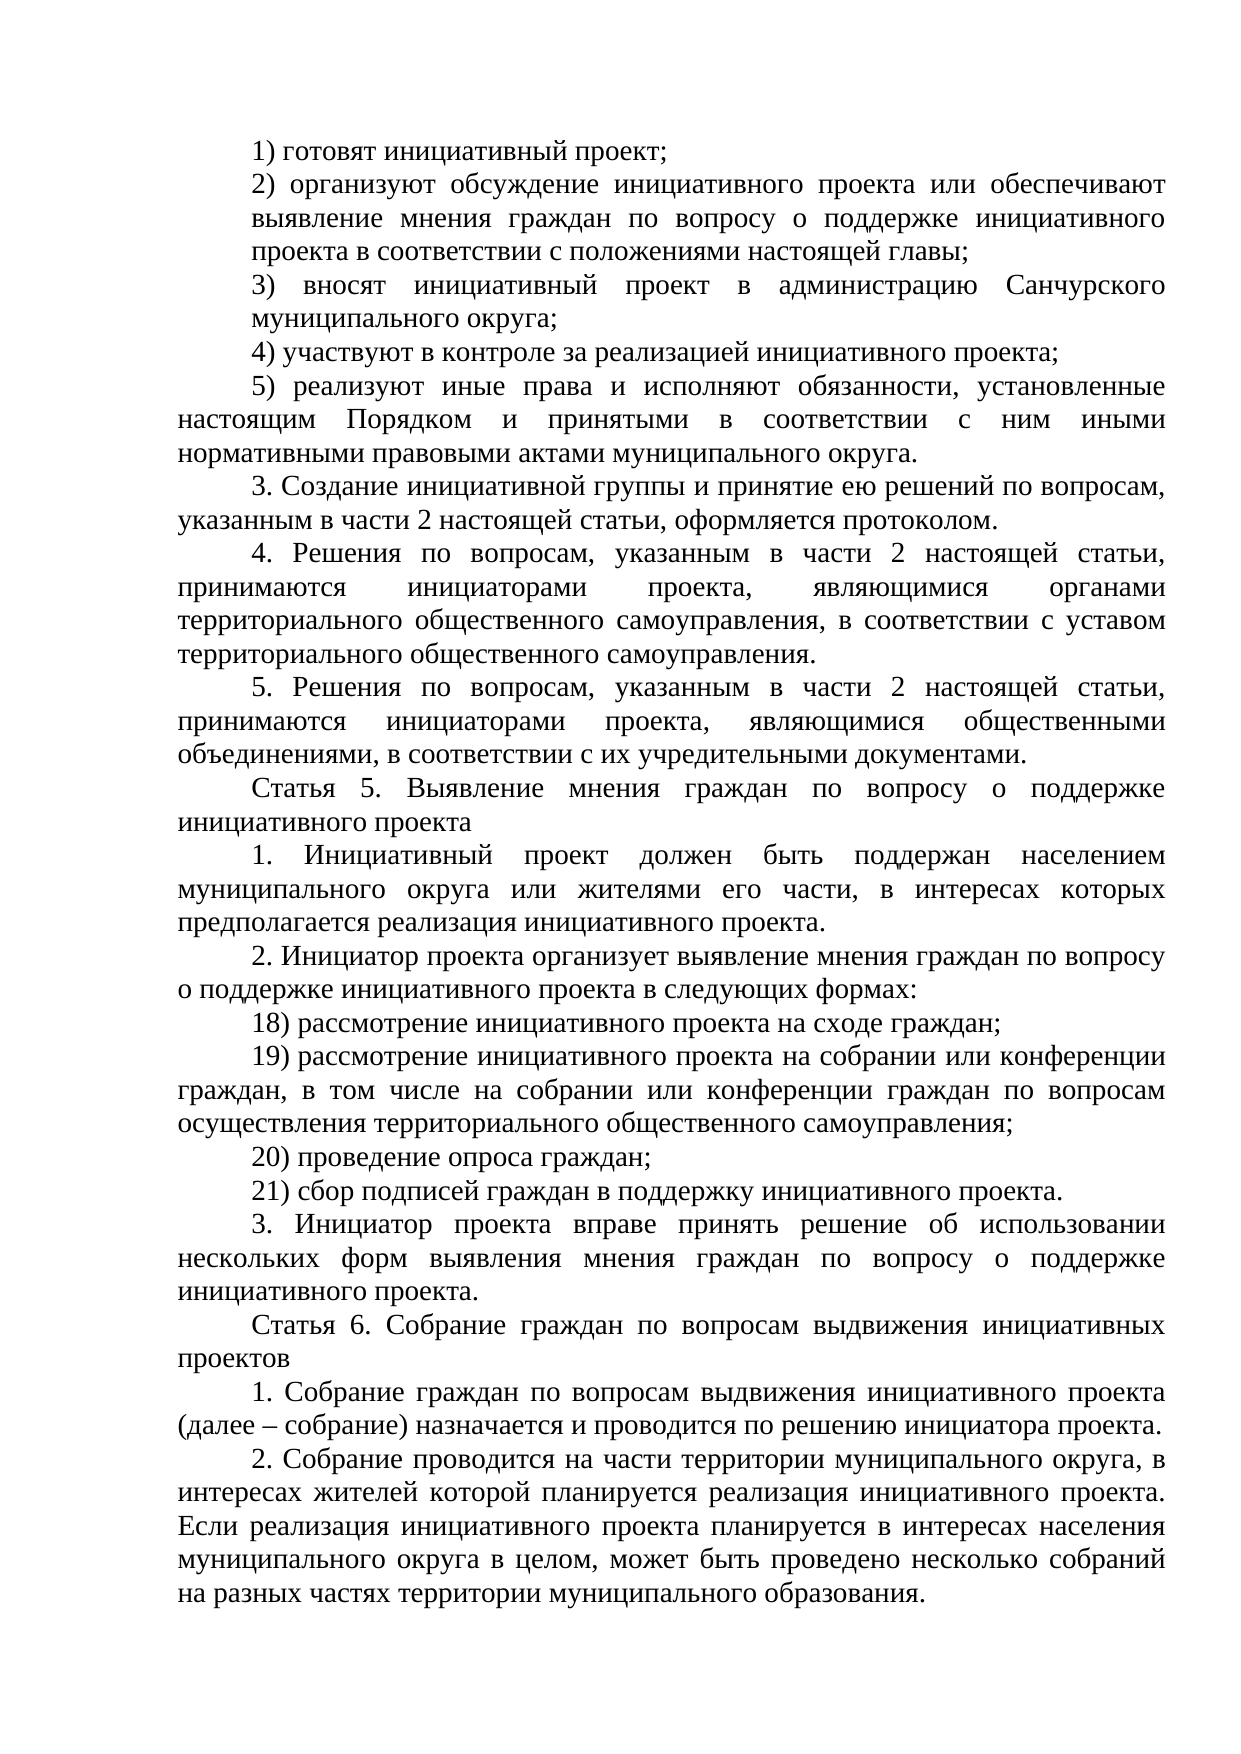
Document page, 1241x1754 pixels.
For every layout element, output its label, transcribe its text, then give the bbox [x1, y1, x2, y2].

list сбор подписей граждан в поддержку инициативного проекта. [177, 1173, 1167, 1206]
text Статья 6. Собрание граждан по вопросам выдвижения инициативных проектов [177, 1307, 1167, 1374]
list рассмотрение инициативного проекта на собрании или конференции граждан, в том числе на собрании или конференции граждан по вопросам осуществления территориального общественного самоуправления; [177, 1038, 1167, 1139]
list 2. Инициатор проекта организует выявление мнения граждан по вопросу о поддержке инициативного проекта в следующих формах: [177, 938, 1167, 1005]
list 3. Создание инициативной группы и принятие ею решений по вопросам, указанным в части 2 настоящей статьи, оформляется протоколом. [177, 468, 1167, 535]
list 5. Решения по вопросам, указанным в части 2 настоящей статьи, принимаются инициаторами проекта, являющимися общественными объединениями, в соответствии с их учредительными документами. [177, 669, 1167, 770]
list 4. Решения по вопросам, указанным в части 2 настоящей статьи, принимаются инициаторами проекта, являющимися органами территориального общественного самоуправления, в соответствии с уставом территориального общественного самоуправления. [177, 535, 1167, 669]
list 2. Собрание проводится на части территории муниципального округа, в интересах жителей которой планируется реализация инициативного проекта. Если реализация инициативного проекта планируется в интересах населения муниципального округа в целом, может быть проведено несколько собраний на разных частях территории муниципального образования. [177, 1441, 1167, 1609]
list рассмотрение инициативного проекта на сходе граждан; [177, 1005, 1167, 1038]
text 2) организуют обсуждение инициативного проекта или обеспечивают выявление мнения граждан по вопросу о поддержке инициативного проекта в соответствии с положениями настоящей главы; [251, 166, 1167, 267]
text 3) вносят инициативный проект в администрацию Санчурского муниципального округа; [251, 267, 1167, 334]
list 3. Инициатор проекта вправе принять решение об использовании нескольких форм выявления мнения граждан по вопросу о поддержке инициативного проекта. [177, 1206, 1167, 1307]
list 1. Инициативный проект должен быть поддержан населением муниципального округа или жителями его части, в интересах которых предполагается реализация инициативного проекта. [177, 837, 1167, 938]
text Статья 5. Выявление мнения граждан по вопросу о поддержке инициативного проекта [177, 770, 1167, 837]
list 1. Собрание граждан по вопросам выдвижения инициативного проекта (далее – собрание) назначается и проводится по решению инициатора проекта. [177, 1374, 1167, 1441]
text 4) участвуют в контроле за реализацией инициативного проекта; [251, 334, 1167, 368]
text 5) реализуют иные права и исполняют обязанности, установленные настоящим Порядком и принятыми в соответствии с ним иными нормативными правовыми актами муниципального округа. [177, 368, 1167, 468]
list проведение опроса граждан; [177, 1139, 1167, 1173]
text 1) готовят инициативный проект; [251, 133, 1167, 166]
